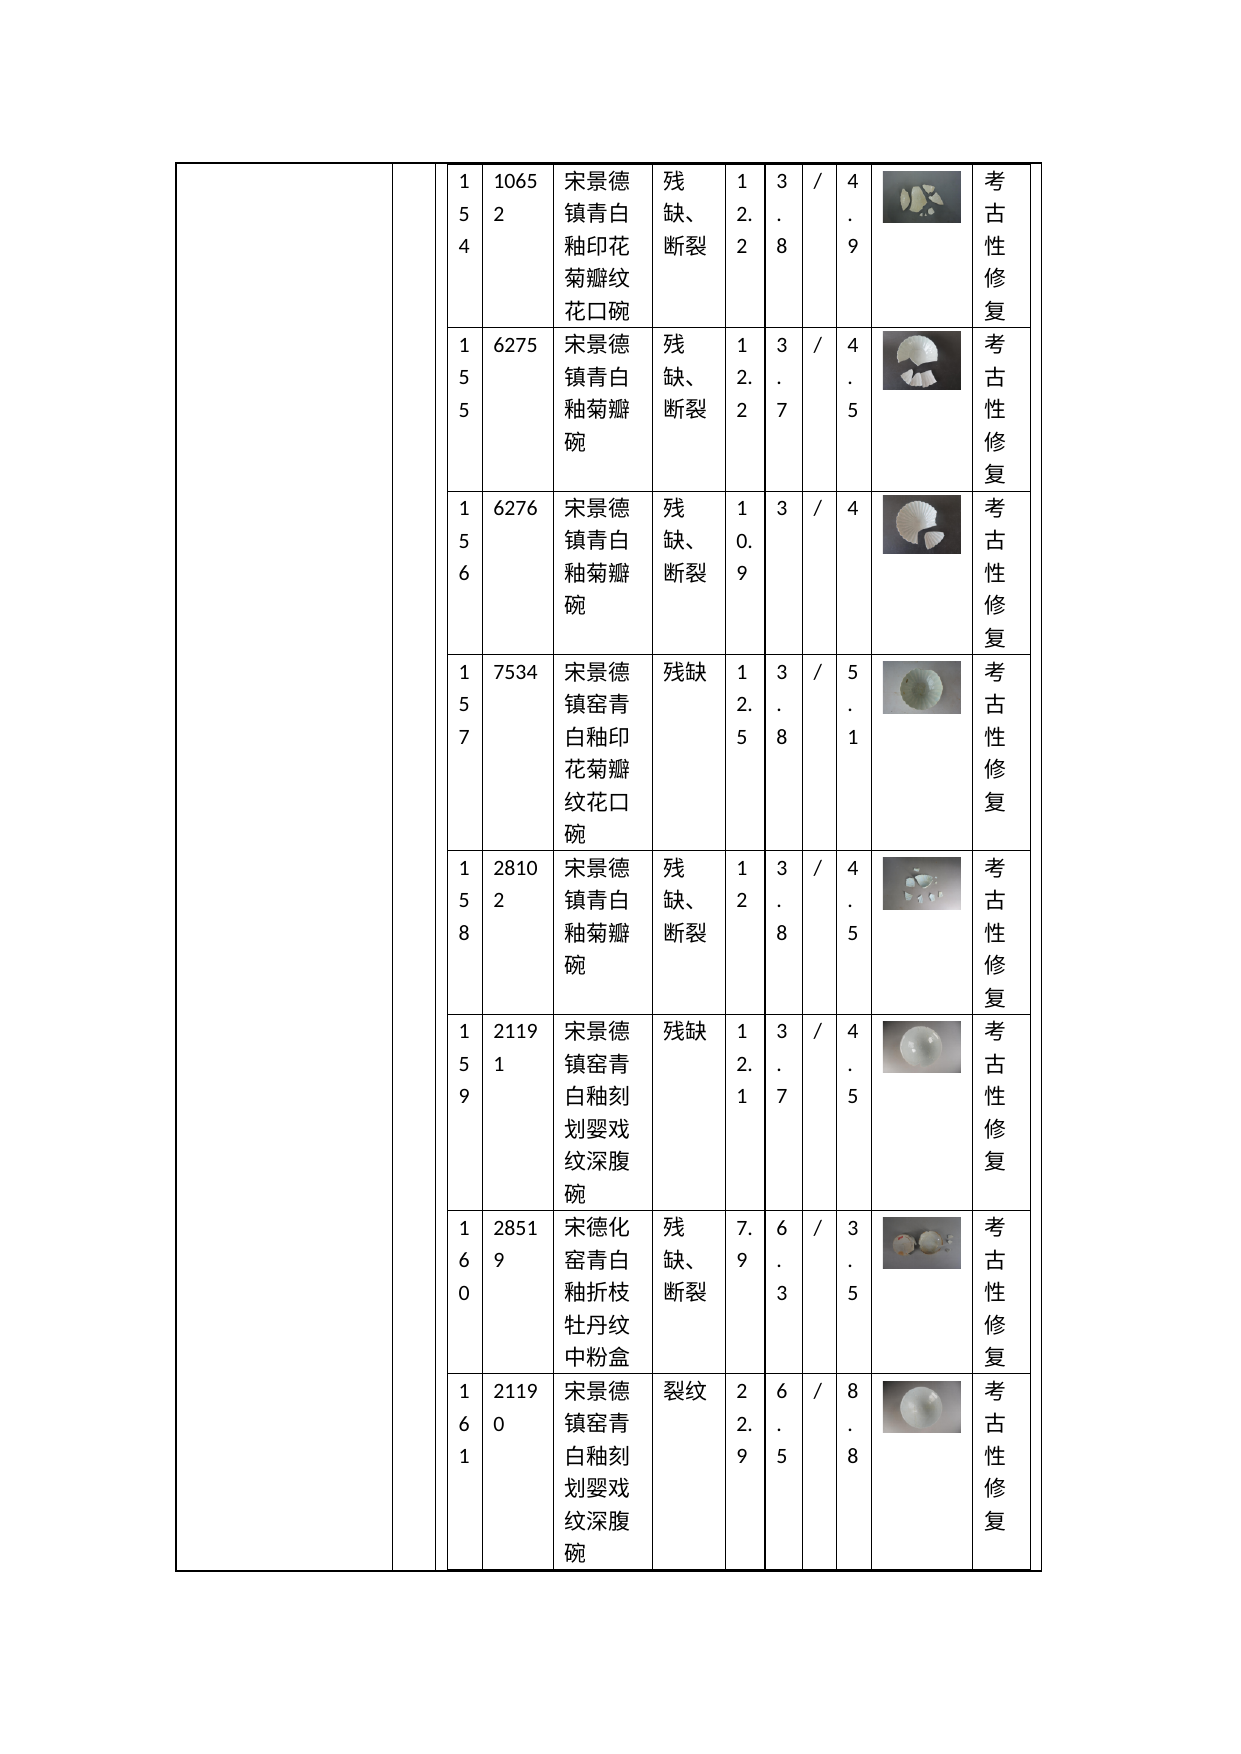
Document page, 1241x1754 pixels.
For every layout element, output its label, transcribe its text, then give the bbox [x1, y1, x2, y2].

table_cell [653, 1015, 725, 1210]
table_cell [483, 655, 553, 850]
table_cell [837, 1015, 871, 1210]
picture [882, 331, 961, 390]
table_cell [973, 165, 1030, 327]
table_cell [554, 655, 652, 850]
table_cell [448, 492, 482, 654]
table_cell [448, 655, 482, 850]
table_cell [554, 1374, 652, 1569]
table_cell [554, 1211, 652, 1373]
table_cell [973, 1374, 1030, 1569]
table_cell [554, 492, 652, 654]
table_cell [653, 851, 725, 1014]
picture [882, 171, 961, 223]
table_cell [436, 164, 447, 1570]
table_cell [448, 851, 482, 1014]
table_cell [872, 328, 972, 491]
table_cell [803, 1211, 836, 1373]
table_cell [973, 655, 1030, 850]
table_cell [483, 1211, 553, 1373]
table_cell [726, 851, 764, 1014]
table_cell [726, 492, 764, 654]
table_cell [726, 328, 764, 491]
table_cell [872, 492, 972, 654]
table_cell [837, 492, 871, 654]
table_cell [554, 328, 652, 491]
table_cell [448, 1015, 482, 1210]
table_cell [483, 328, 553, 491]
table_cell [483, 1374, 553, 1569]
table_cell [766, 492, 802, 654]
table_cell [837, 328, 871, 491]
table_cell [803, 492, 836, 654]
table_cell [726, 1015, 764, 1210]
picture [882, 661, 961, 714]
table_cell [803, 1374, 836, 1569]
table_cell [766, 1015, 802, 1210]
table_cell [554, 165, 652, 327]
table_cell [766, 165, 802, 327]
table_cell [177, 164, 392, 1570]
picture [882, 495, 961, 554]
picture [882, 1217, 961, 1269]
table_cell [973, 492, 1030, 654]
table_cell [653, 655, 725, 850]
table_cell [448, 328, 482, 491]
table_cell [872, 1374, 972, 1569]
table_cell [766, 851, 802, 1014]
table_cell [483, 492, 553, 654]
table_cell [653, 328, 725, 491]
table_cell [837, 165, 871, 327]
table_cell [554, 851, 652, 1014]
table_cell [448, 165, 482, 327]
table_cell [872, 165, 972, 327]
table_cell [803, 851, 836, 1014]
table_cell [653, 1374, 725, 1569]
picture [882, 1021, 961, 1073]
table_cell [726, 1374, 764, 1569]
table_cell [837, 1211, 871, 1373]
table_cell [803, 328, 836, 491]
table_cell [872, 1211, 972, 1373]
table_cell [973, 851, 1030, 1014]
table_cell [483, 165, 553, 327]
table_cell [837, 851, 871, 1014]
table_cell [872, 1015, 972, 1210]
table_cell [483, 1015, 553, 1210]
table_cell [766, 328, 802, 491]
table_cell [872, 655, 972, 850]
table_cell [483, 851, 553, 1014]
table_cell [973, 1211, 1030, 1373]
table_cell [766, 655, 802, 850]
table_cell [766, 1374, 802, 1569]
table_cell 1 [393, 164, 435, 1570]
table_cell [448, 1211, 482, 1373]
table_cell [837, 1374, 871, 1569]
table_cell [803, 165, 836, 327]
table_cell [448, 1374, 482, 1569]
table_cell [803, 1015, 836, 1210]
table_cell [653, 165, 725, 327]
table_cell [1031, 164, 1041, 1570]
picture [882, 857, 961, 910]
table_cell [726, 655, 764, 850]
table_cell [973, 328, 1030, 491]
picture [882, 1381, 961, 1433]
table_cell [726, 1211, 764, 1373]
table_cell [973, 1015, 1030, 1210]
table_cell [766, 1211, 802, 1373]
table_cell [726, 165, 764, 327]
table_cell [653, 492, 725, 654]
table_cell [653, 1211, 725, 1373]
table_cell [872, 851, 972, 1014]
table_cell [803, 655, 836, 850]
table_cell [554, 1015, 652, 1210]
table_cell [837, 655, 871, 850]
